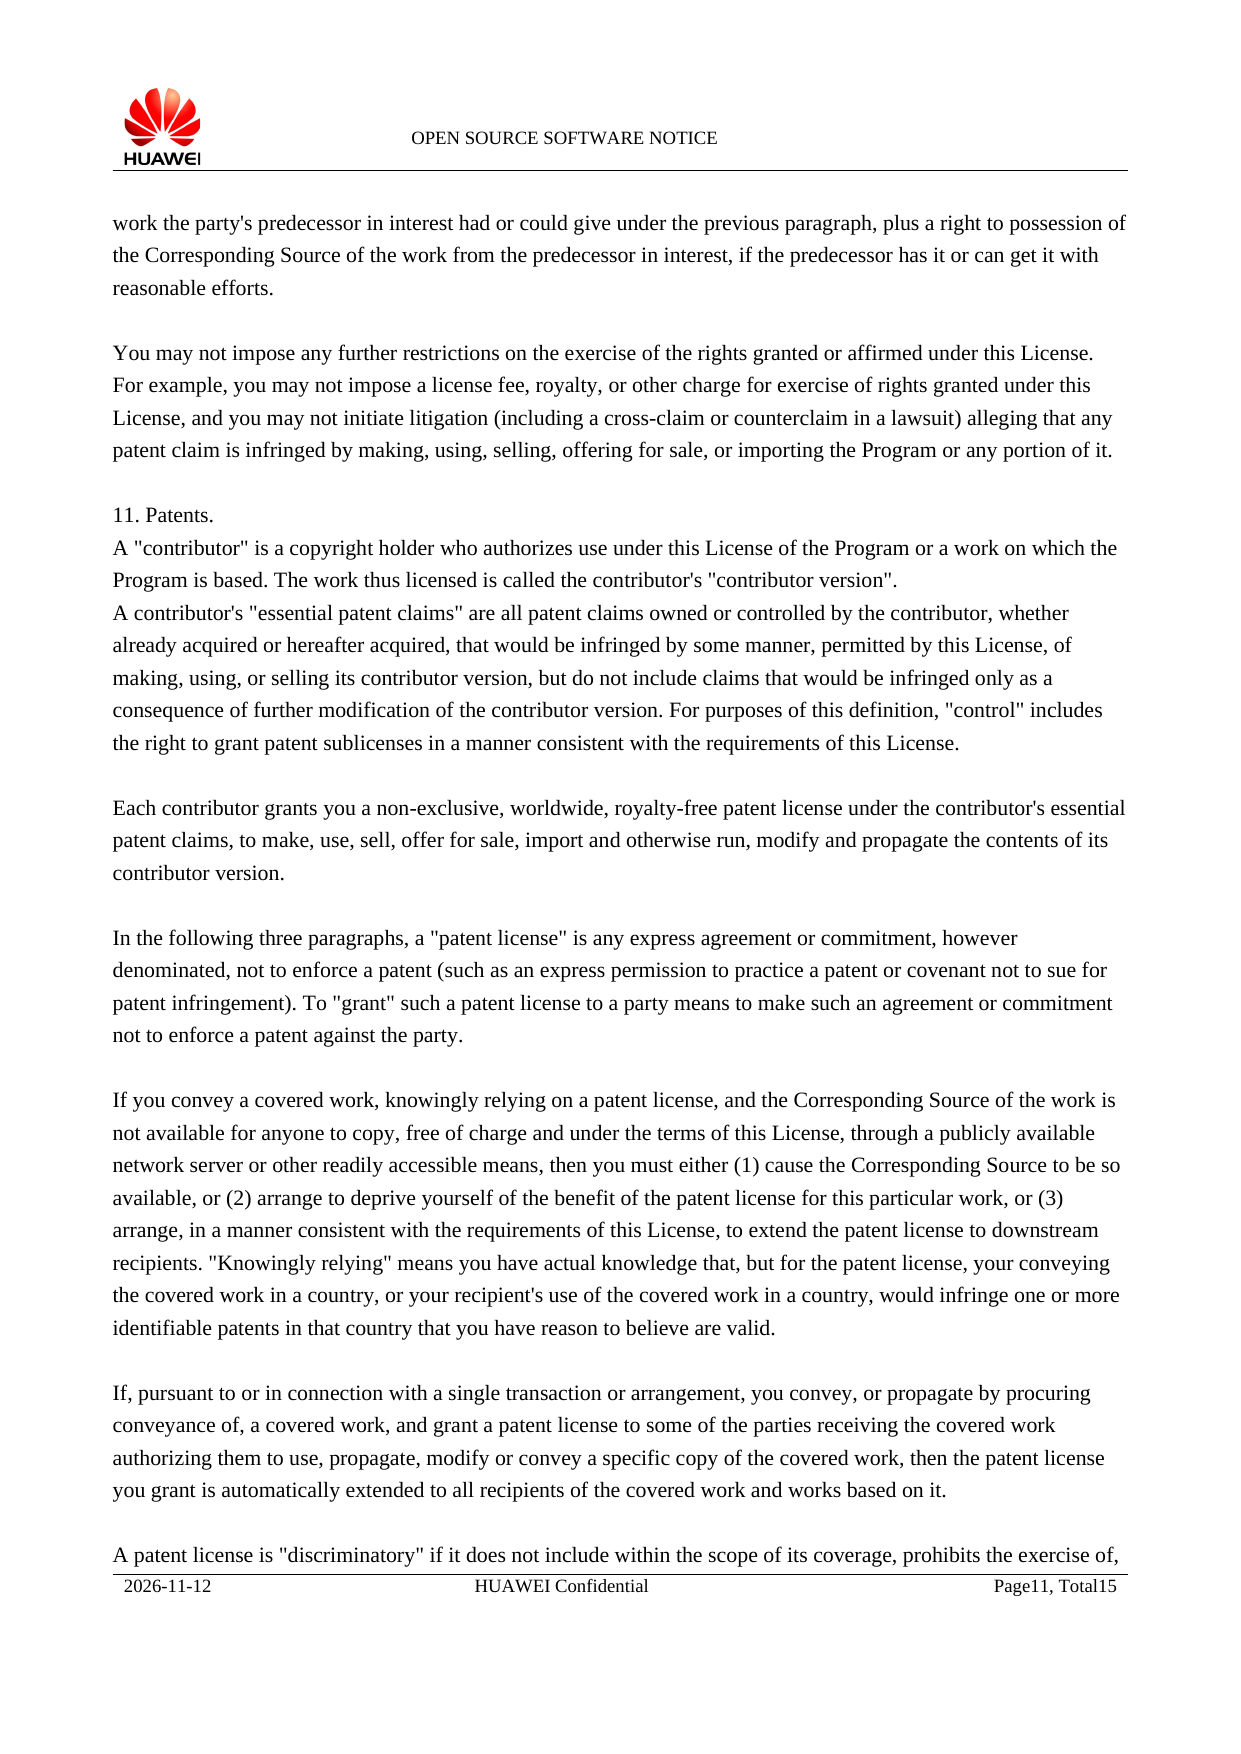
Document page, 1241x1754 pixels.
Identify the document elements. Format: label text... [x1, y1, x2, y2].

picture [124, 88, 201, 165]
